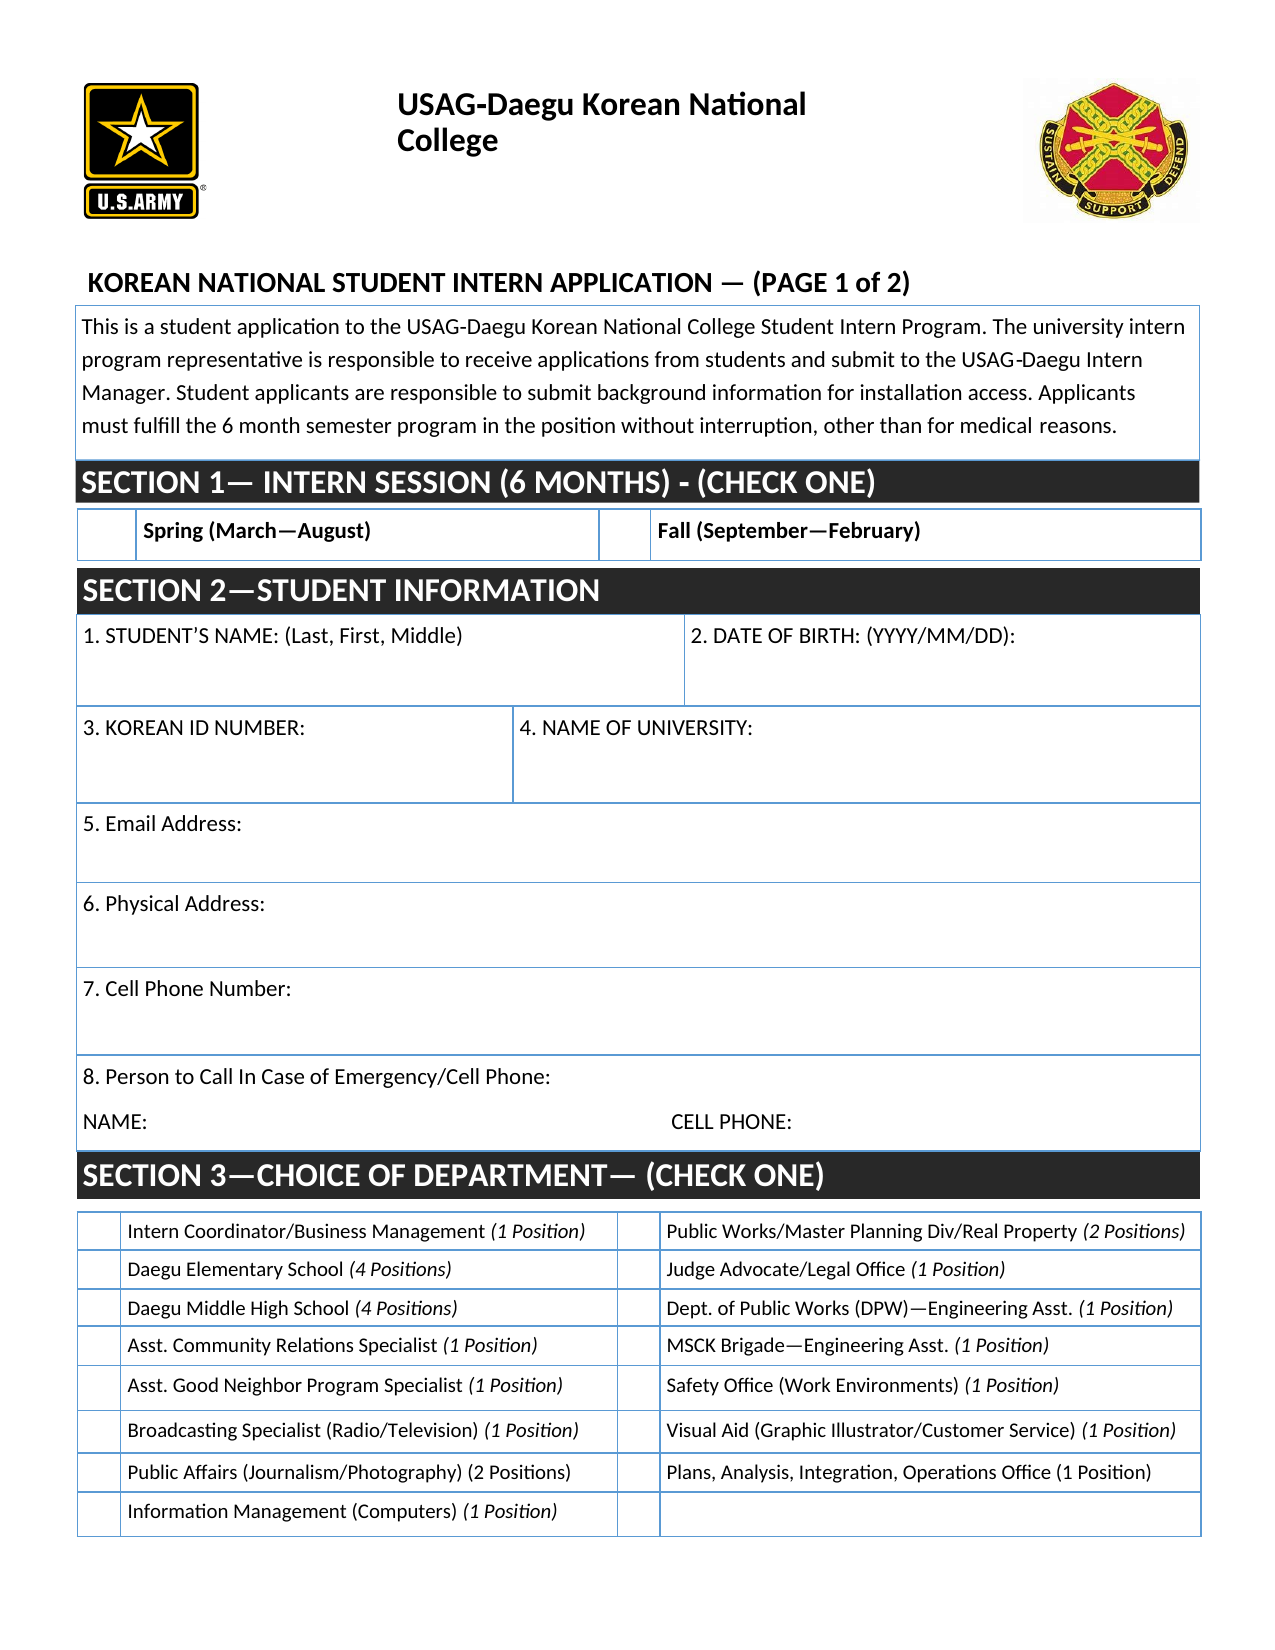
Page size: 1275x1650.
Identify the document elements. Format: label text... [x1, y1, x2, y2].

table_cell [78, 1290, 120, 1325]
table_cell [78, 1251, 120, 1288]
picture [1022, 78, 1200, 223]
table_cell Dept. of Public Works (DPW)—Engineering Asst. (1 Position) [661, 1290, 1200, 1325]
text KOREAN NATIONAL STUDENT INTERN APPLICATION — (PAGE 1 of 2) [88, 264, 1212, 300]
table_cell Daegu Middle High School (4 Positions) [121, 1290, 617, 1325]
table_header Fall (September—February) [651, 510, 1200, 560]
table_cell MSCK Brigade—Engineering Asst. (1 Position) [661, 1327, 1200, 1364]
table_cell Visual Aid (Graphic Illustrator/Customer Service) (1 Position) [661, 1411, 1200, 1452]
table_header [600, 510, 650, 560]
table_cell Safety Oﬃce (Work Environments) (1 Position) [661, 1366, 1200, 1410]
table_cell Daegu Elementary School (4 Positions) [121, 1251, 617, 1288]
table_cell Information Management (Computers) (1 Position) [121, 1493, 617, 1536]
table_header [78, 1213, 120, 1249]
table_cell [618, 1493, 659, 1536]
table_cell [618, 1454, 659, 1491]
table_cell 4. NAME OF UNIVERSITY: [514, 707, 1200, 801]
table_cell [78, 1493, 120, 1536]
table_cell 5. Email Address: [77, 804, 1200, 882]
table_cell [78, 1327, 120, 1364]
table_cell 6. Physical Address: [77, 883, 1200, 967]
table_cell [78, 1454, 120, 1491]
table_cell [618, 1366, 659, 1410]
table_cell Asst. Community Relations Specialist (1 Position) [121, 1327, 617, 1364]
table_cell [618, 1290, 659, 1325]
table_header Public Works/Master Planning Div/Real Property (2 Positions) [661, 1213, 1200, 1249]
table_header [78, 510, 135, 560]
table_cell Broadcasting Specialist (Radio/Television) (1 Position) [121, 1411, 617, 1452]
table_header Intern Coordinator/Business Management (1 Position) [121, 1213, 617, 1249]
table_cell [618, 1251, 659, 1288]
table_cell 2. DATE OF BIRTH: (YYYY/MM/DD): [685, 615, 1200, 705]
table_cell 1. STUDENT’S NAME: (Last, First, Middle) [77, 615, 684, 705]
table_cell [78, 1411, 120, 1452]
table_header Spring (March—August) [137, 510, 598, 560]
table_cell 7. Cell Phone Number: [77, 968, 1200, 1054]
picture [83, 83, 207, 219]
table_cell Asst. Good Neighbor Program Specialist (1 Position) [121, 1366, 617, 1410]
table_cell [618, 1327, 659, 1364]
table_cell Public Aﬀairs (Journalism/Photography) (2 Positions) [121, 1454, 617, 1491]
table_cell [661, 1493, 1200, 1536]
table_header [618, 1213, 659, 1249]
table_cell Plans, Analysis, Integration, Operations Oﬃce (1 Position) [661, 1454, 1200, 1491]
table_cell [618, 1411, 659, 1452]
table_cell [78, 1366, 120, 1410]
table_cell 8. Person to Call In Case of Emergency/Cell Phone: NAME: CELL PHONE: [77, 1056, 1200, 1150]
table_cell Judge Advocate/Legal Oﬃce (1 Position) [661, 1251, 1200, 1288]
table_cell SECTION 3—CHOICE OF DEPARTMENT— (CHECK ONE) [77, 1152, 1200, 1199]
table_header SECTION 2—STUDENT INFORMATION [77, 568, 1200, 614]
table_cell 3. KOREAN ID NUMBER: [77, 707, 512, 801]
